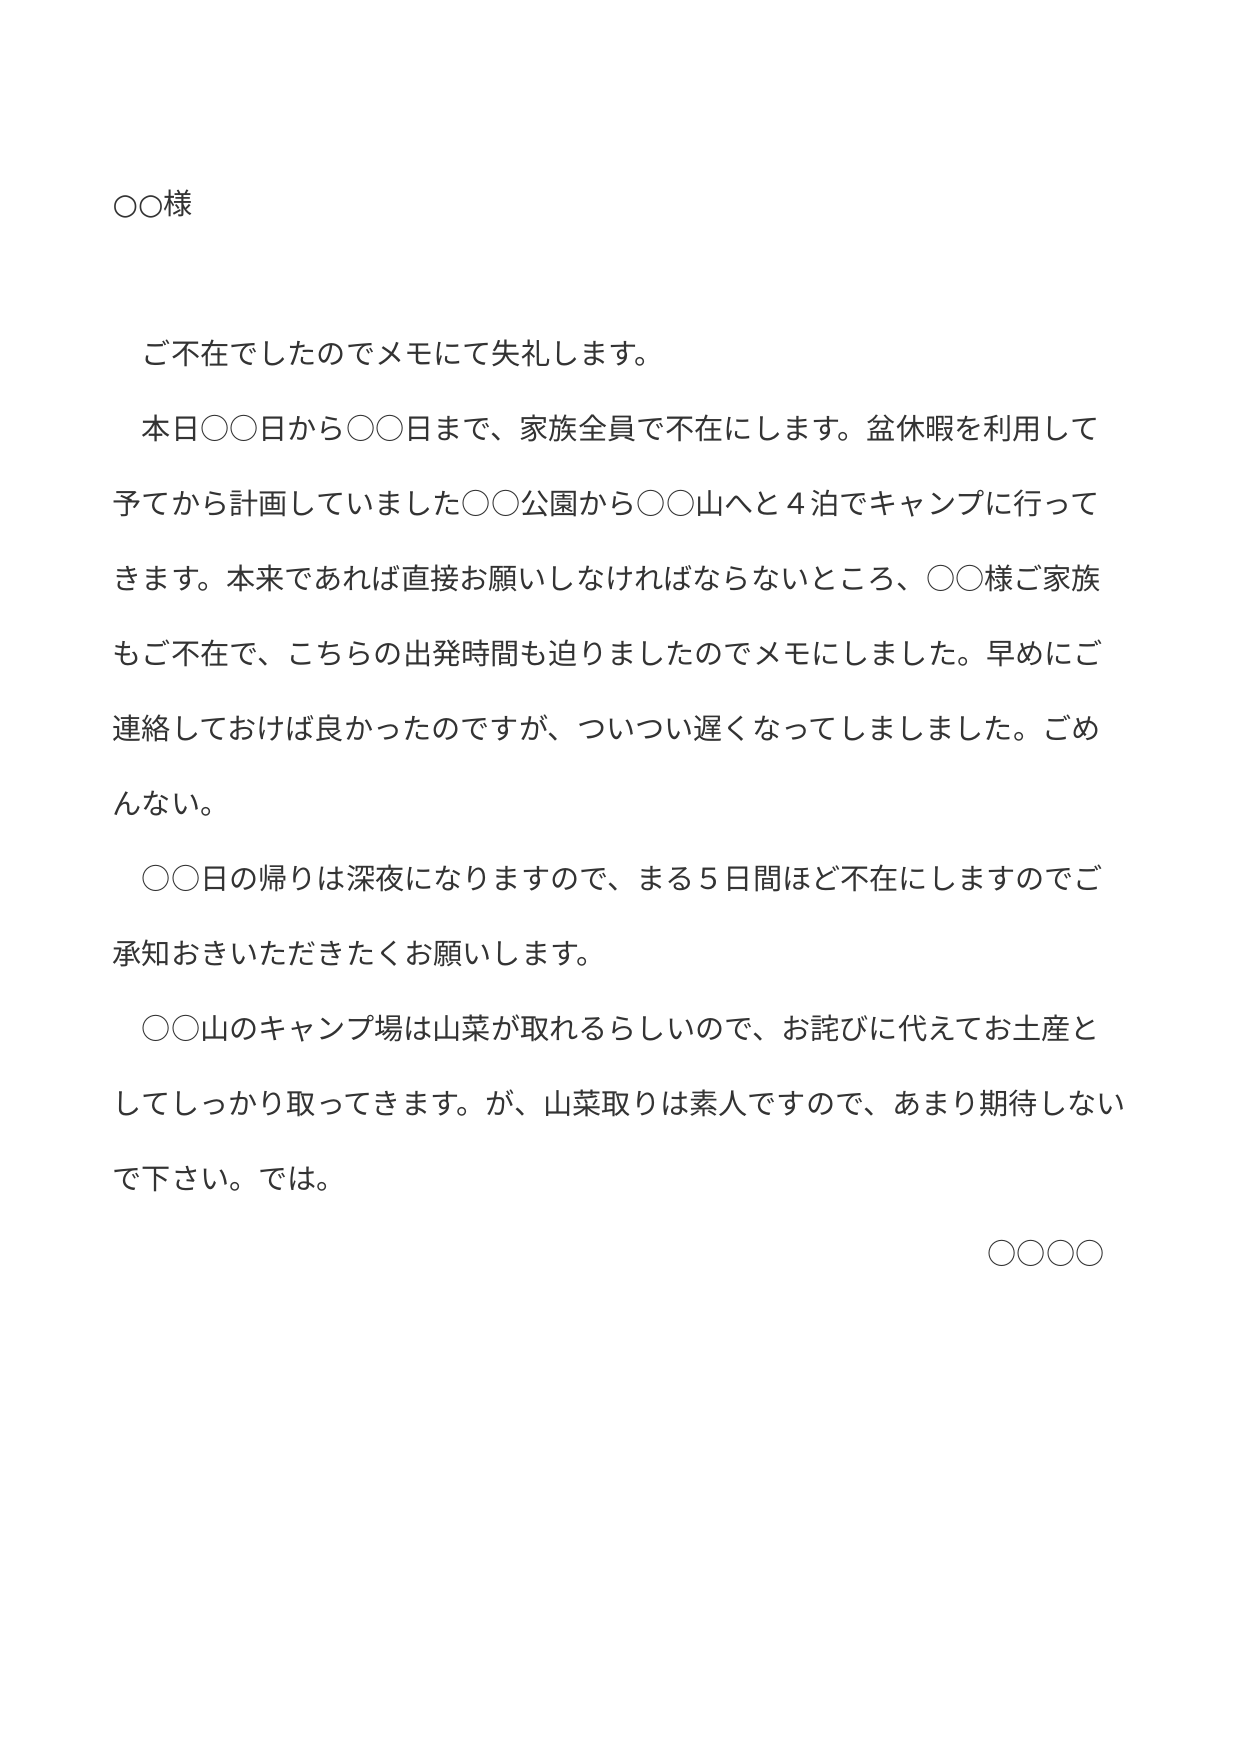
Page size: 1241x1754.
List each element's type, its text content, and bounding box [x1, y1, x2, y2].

text ○○日の帰りは深夜になりますので、まる５日間ほど不在にしますのでご承知おきいただきたくお願いします。 [112, 839, 1128, 989]
text ○○山のキャンプ場は山菜が取れるらしいので、お詫びに代えてお土産としてしっかり取ってきます。が、山菜取りは素人ですので、あまり期待しないで下さい。では。 [112, 989, 1128, 1214]
text ○○○○ [112, 1214, 1128, 1289]
text ご不在でしたのでメモにて失礼します。 [112, 314, 1128, 389]
text 本日○○日から○○日まで、家族全員で不在にします。盆休暇を利用して予てから計画していました○○公園から○○山へと４泊でキャンプに行ってきます。本来であれば直接お願いしなければならないところ、○○様ご家族もご不在で、こちらの出発時間も迫りましたのでメモにしました。早めにご連絡しておけば良かったのですが、ついつい遅くなってしましました。ごめんない。 [112, 389, 1128, 839]
text ○○様 [112, 164, 1128, 239]
